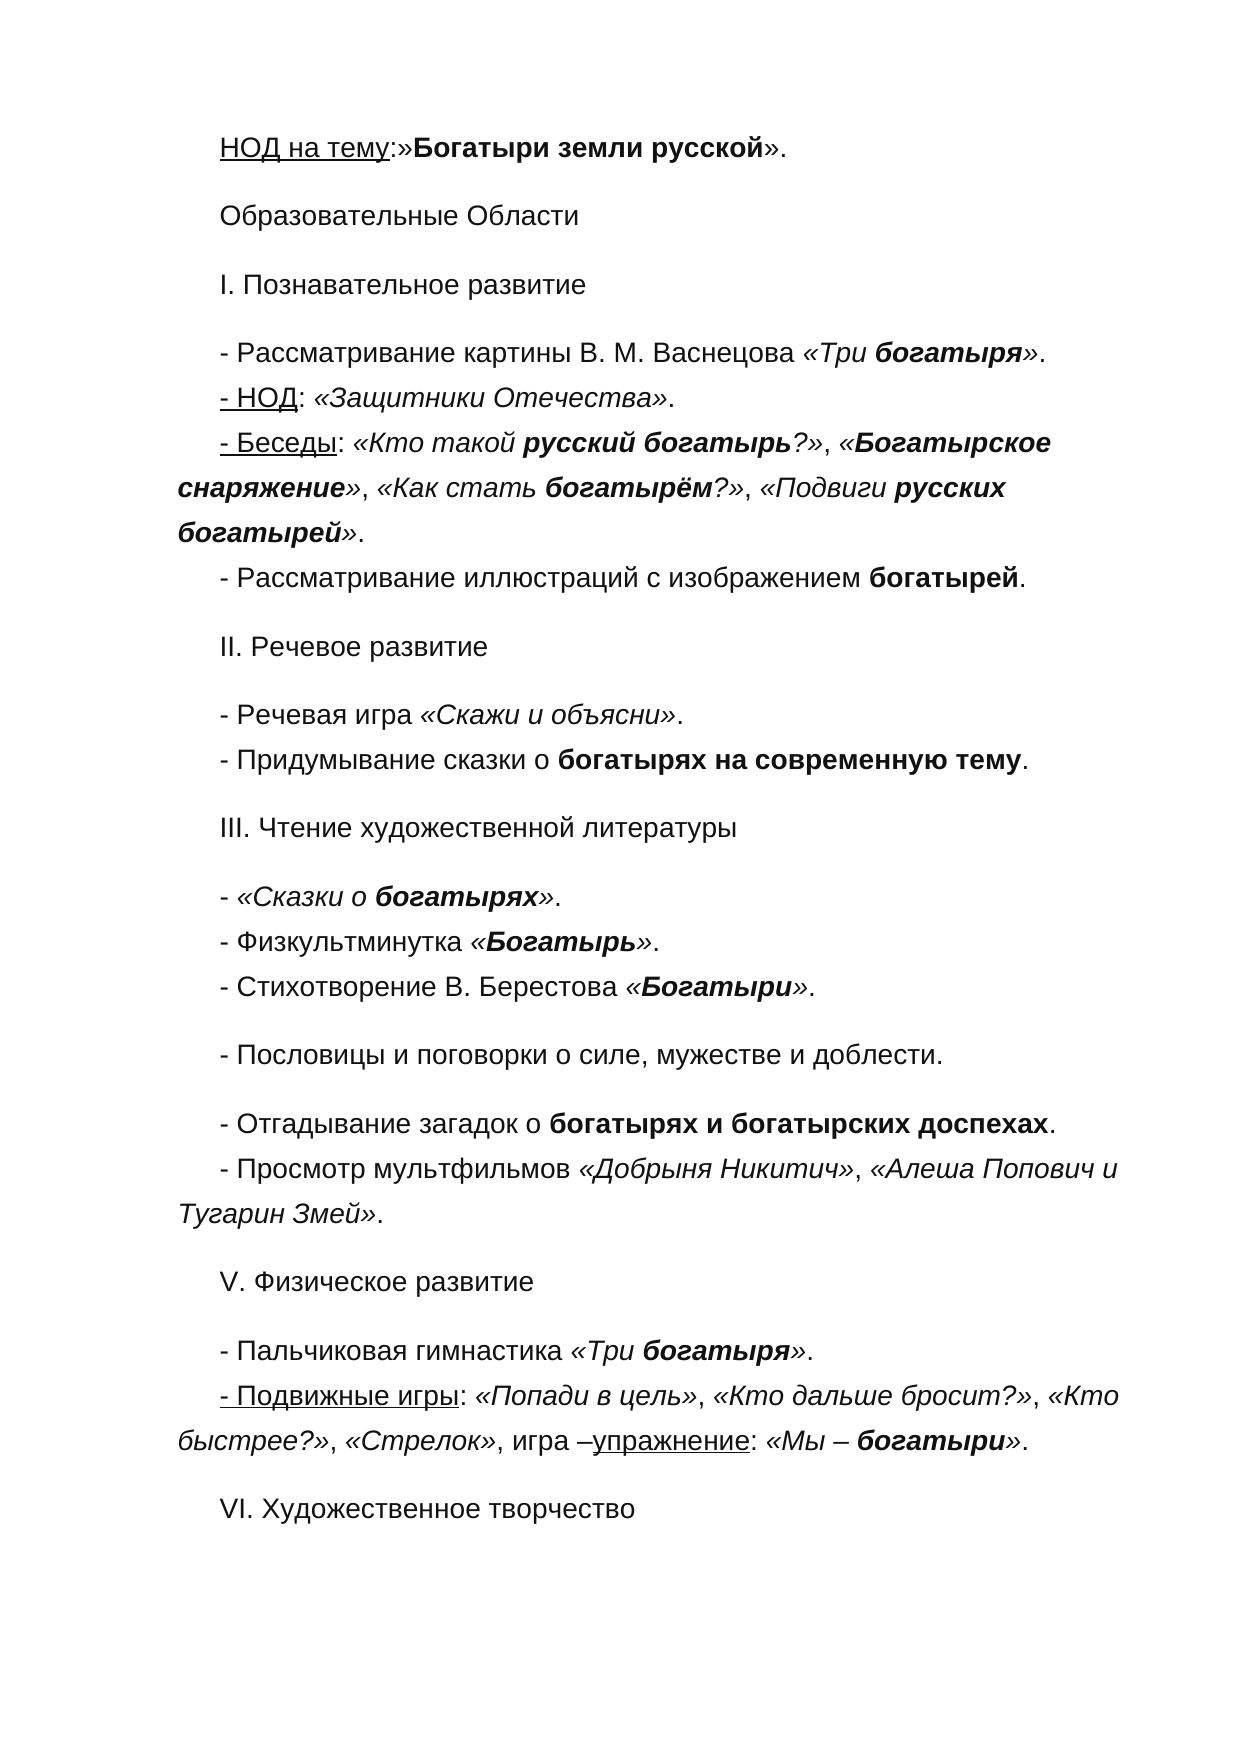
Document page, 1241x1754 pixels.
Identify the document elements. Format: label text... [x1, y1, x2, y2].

text - Беседы: «Кто такой русский богатырь?», «Богатырское снаряжение», «Как стать богатырём?», «Подвиги русских богатырей». [177, 413, 1152, 548]
text II. Речевое развитие [177, 617, 1152, 662]
text - Пословицы и поговорки о силе, мужестве и доблести. [177, 1026, 1152, 1071]
text - Рассматривание картины В. М. Васнецова «Три богатыря». [177, 323, 1152, 368]
text - Рассматривание иллюстраций с изображением богатырей. [177, 548, 1152, 593]
text - Придумывание сказки о богатырях на современную тему. [177, 730, 1152, 775]
text VI. Художественное творчество [177, 1479, 1152, 1524]
text - Подвижные игры: «Попади в цель», «Кто дальше бросит?», «Кто быстрее?», «Стрелок», игра –упражнение: «Мы – богатыри». [177, 1366, 1152, 1456]
text III. Чтение художественной литературы [177, 799, 1152, 844]
text - Стихотворение В. Берестова «Богатыри». [177, 957, 1152, 1002]
text - Пальчиковая гимнастика «Три богатыря». [177, 1321, 1152, 1366]
text НОД на тему:»Богатыри земли русской». [177, 118, 1152, 163]
text I. Познавательное развитие [177, 255, 1152, 300]
text - Речевая игра «Скажи и объясни». [177, 685, 1152, 730]
text Образовательные Области [177, 187, 1152, 232]
text - Физкультминутка «Богатырь». [177, 912, 1152, 957]
text - НОД: «Защитники Отечества». [177, 368, 1152, 413]
text - «Сказки о богатырях». [177, 867, 1152, 912]
text - Отгадывание загадок о богатырях и богатырских доспехах. [177, 1094, 1152, 1139]
text - Просмотр мультфильмов «Добрыня Никитич», «Алеша Попович и Тугарин Змей». [177, 1139, 1152, 1229]
text V. Физическое развитие [177, 1252, 1152, 1297]
